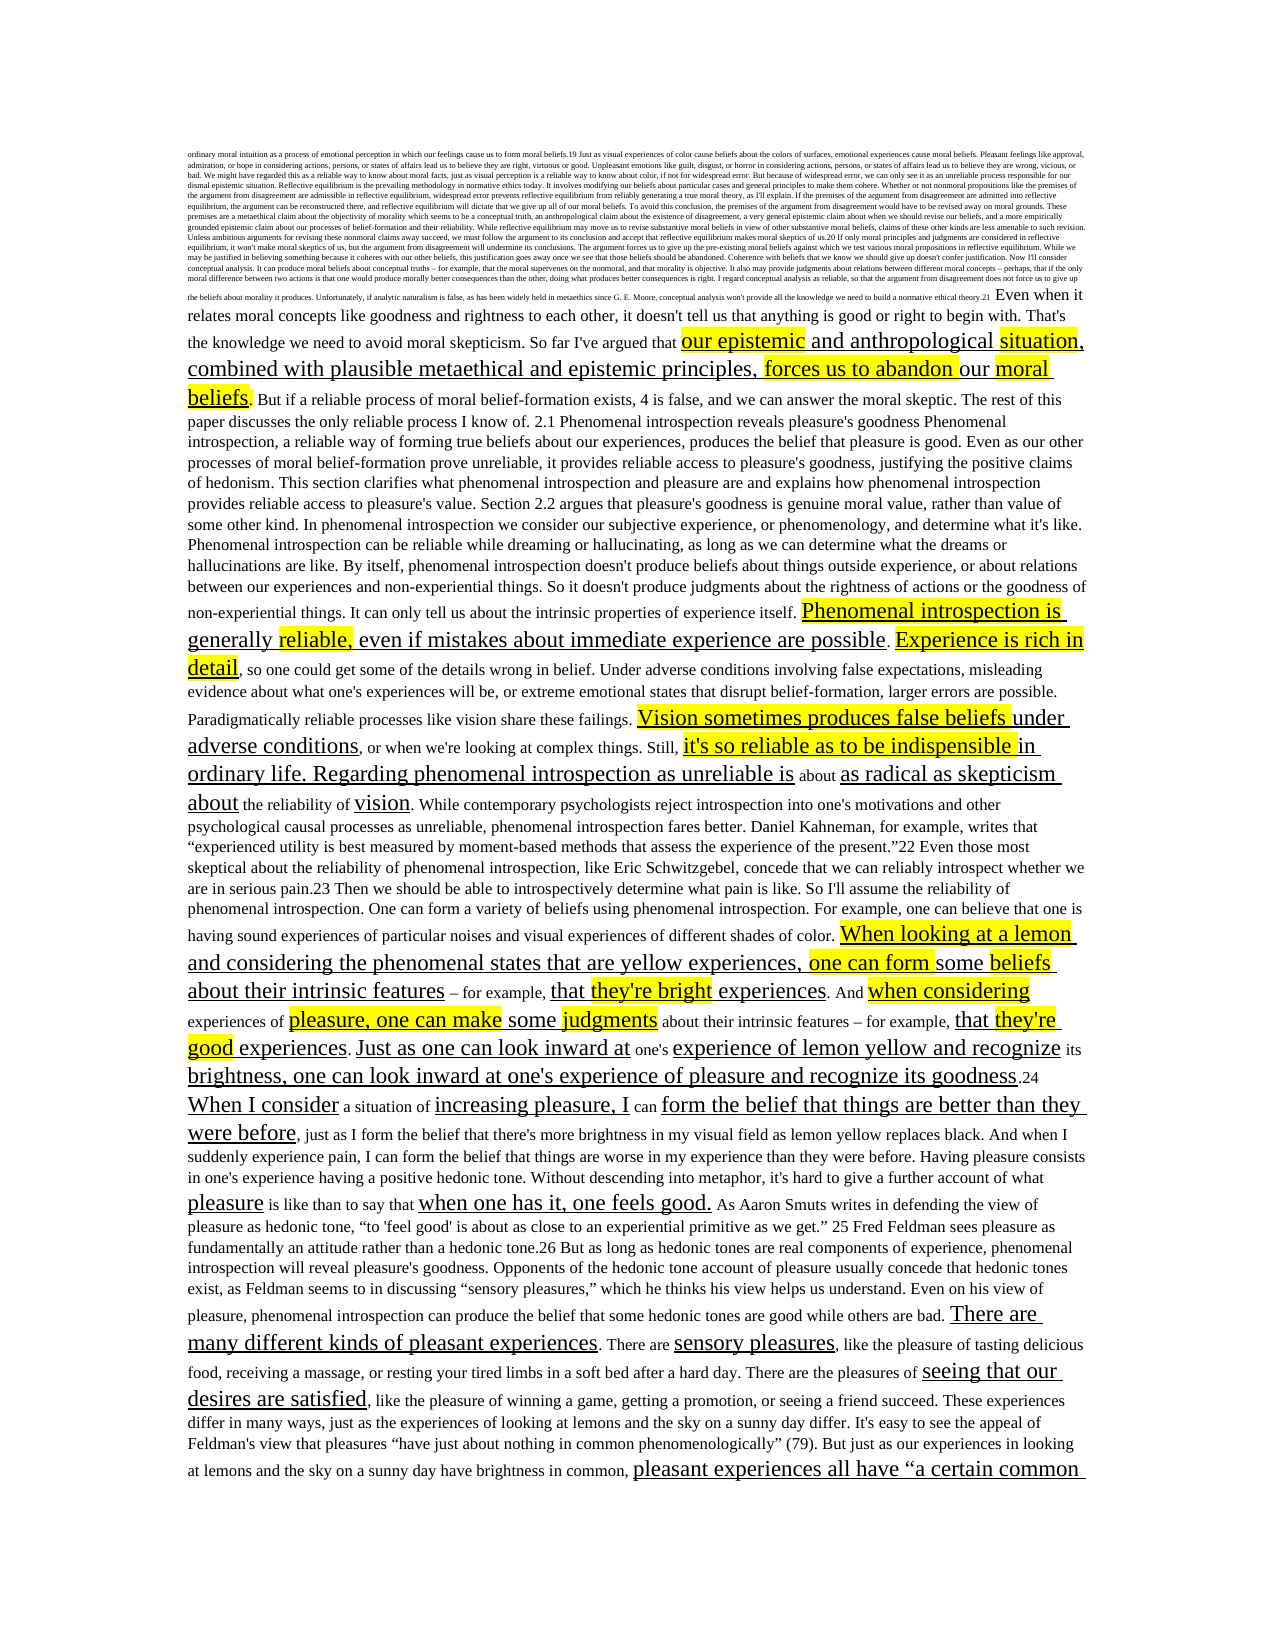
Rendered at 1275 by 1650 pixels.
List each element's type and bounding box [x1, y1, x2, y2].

text [187, 150, 1087, 1481]
